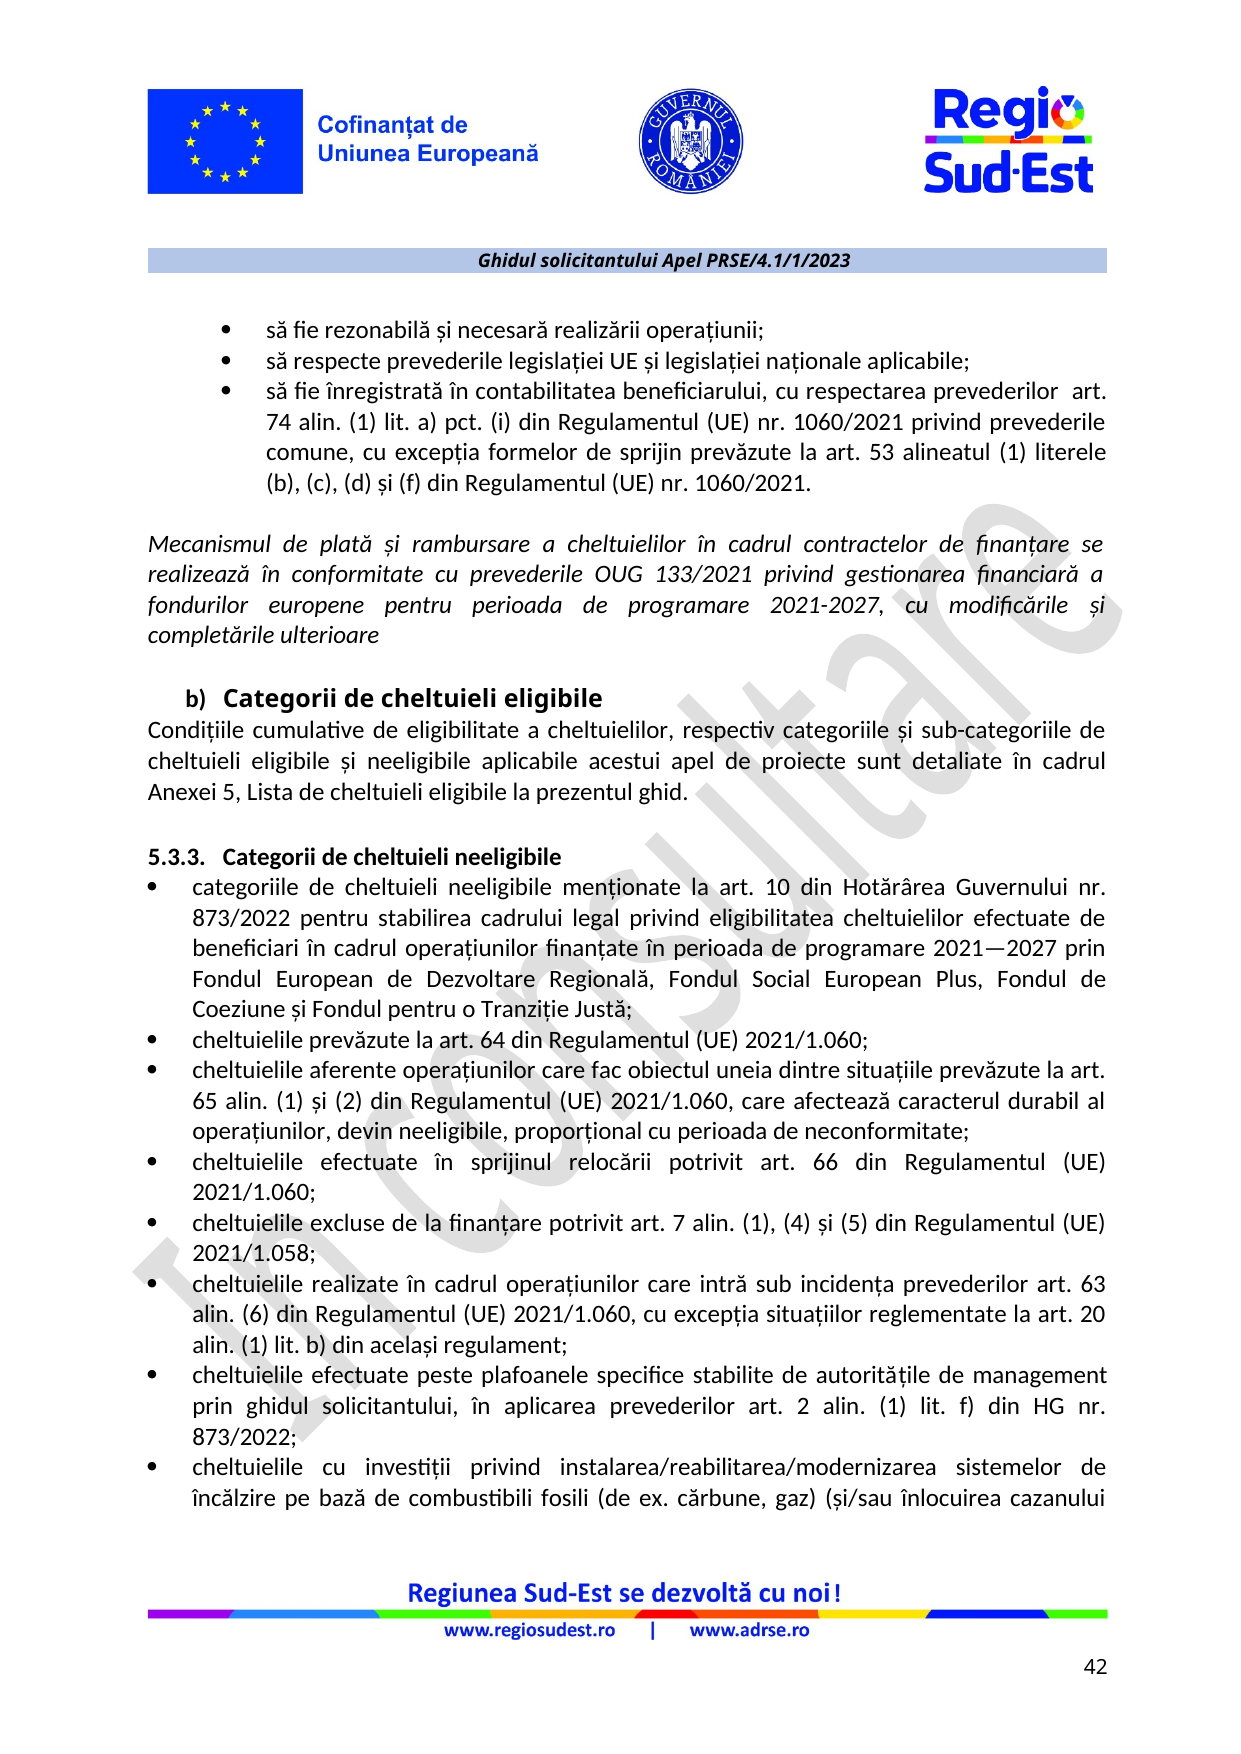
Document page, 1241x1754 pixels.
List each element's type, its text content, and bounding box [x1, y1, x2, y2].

list să fie înregistrată în contabilitatea beneficiarului, cu respectarea prevederilor art. 74 alin. (1) lit. a) pct. (i) din Regulamentul (UE) nr. 1060/2021 privind prevederile comune, cu excepția formelor de sprijin prevăzute la art. 53 alineatul (1) literele (b), (c), (d) și (f) din Regulamentul (UE) nr. 1060/2021. [222, 375, 1107, 497]
list Categorii de cheltuieli eligibile [185, 681, 1107, 714]
list cheltuielile efectuate în sprijinul relocării potrivit art. 66 din Regulamentul (UE) 2021/1.060; [148, 1146, 1107, 1207]
subtitle Categorii de cheltuieli neeligibile [148, 841, 1107, 871]
list cheltuielile aferente operațiunilor care fac obiectul uneia dintre situațiile prevăzute la art. 65 alin. (1) și (2) din Regulamentul (UE) 2021/1.060, care afectează caracterul durabil al operațiunilor, devin neeligibile, proporțional cu perioada de neconformitate; [148, 1054, 1107, 1146]
list Condițiile cumulative de eligibilitate a cheltuielilor, respectiv categoriile și sub-categoriile de cheltuieli eligibile și neeligibile aplicabile acestui apel de proiecte sunt detaliate în cadrul Anexei 5, Lista de cheltuieli eligibile la prezentul ghid. [148, 714, 1107, 806]
list cheltuielile prevăzute la art. 64 din Regulamentul (UE) 2021/1.060; [148, 1024, 1107, 1054]
list categoriile de cheltuieli neeligibile menționate la art. 10 din Hotărârea Guvernului nr. 873/2022 pentru stabilirea cadrului legal privind eligibilitatea cheltuielilor efectuate de beneficiari în cadrul operațiunilor finanțate în perioada de programare 2021—2027 prin Fondul European de Dezvoltare Regională, Fondul Social European Plus, Fondul de Coeziune și Fondul pentru o Tranziție Justă; [148, 871, 1107, 1024]
list cheltuielile efectuate peste plafoanele specifice stabilite de autorităţile de management prin ghidul solicitantului, în aplicarea prevederilor art. 2 alin. (1) lit. f) din HG nr. 873/2022; [148, 1360, 1107, 1451]
list Mecanismul de plată şi rambursare a cheltuielilor în cadrul contractelor de finanțare se realizează în conformitate cu prevederile OUG 133/2021 privind gestionarea financiară a fondurilor europene pentru perioada de programare 2021-2027, cu modificările și completările ulterioare [148, 528, 1107, 650]
picture [147, 86, 1093, 195]
list cheltuielile realizate în cadrul operațiunilor care intră sub incidența prevederilor art. 63 alin. (6) din Regulamentul (UE) 2021/1.060, cu excepția situațiilor reglementate la art. 20 alin. (1) lit. b) din același regulament; [148, 1268, 1107, 1360]
list să fie rezonabilă şi necesară realizării operaţiunii; [222, 314, 1107, 345]
list cheltuielile excluse de la finanțare potrivit art. 7 alin. (1), (4) și (5) din Regulamentul (UE) 2021/1.058; [148, 1207, 1107, 1268]
picture [147, 1582, 1108, 1640]
list să respecte prevederile legislaţiei UE şi legislaţiei naţionale aplicabile; [222, 345, 1107, 375]
